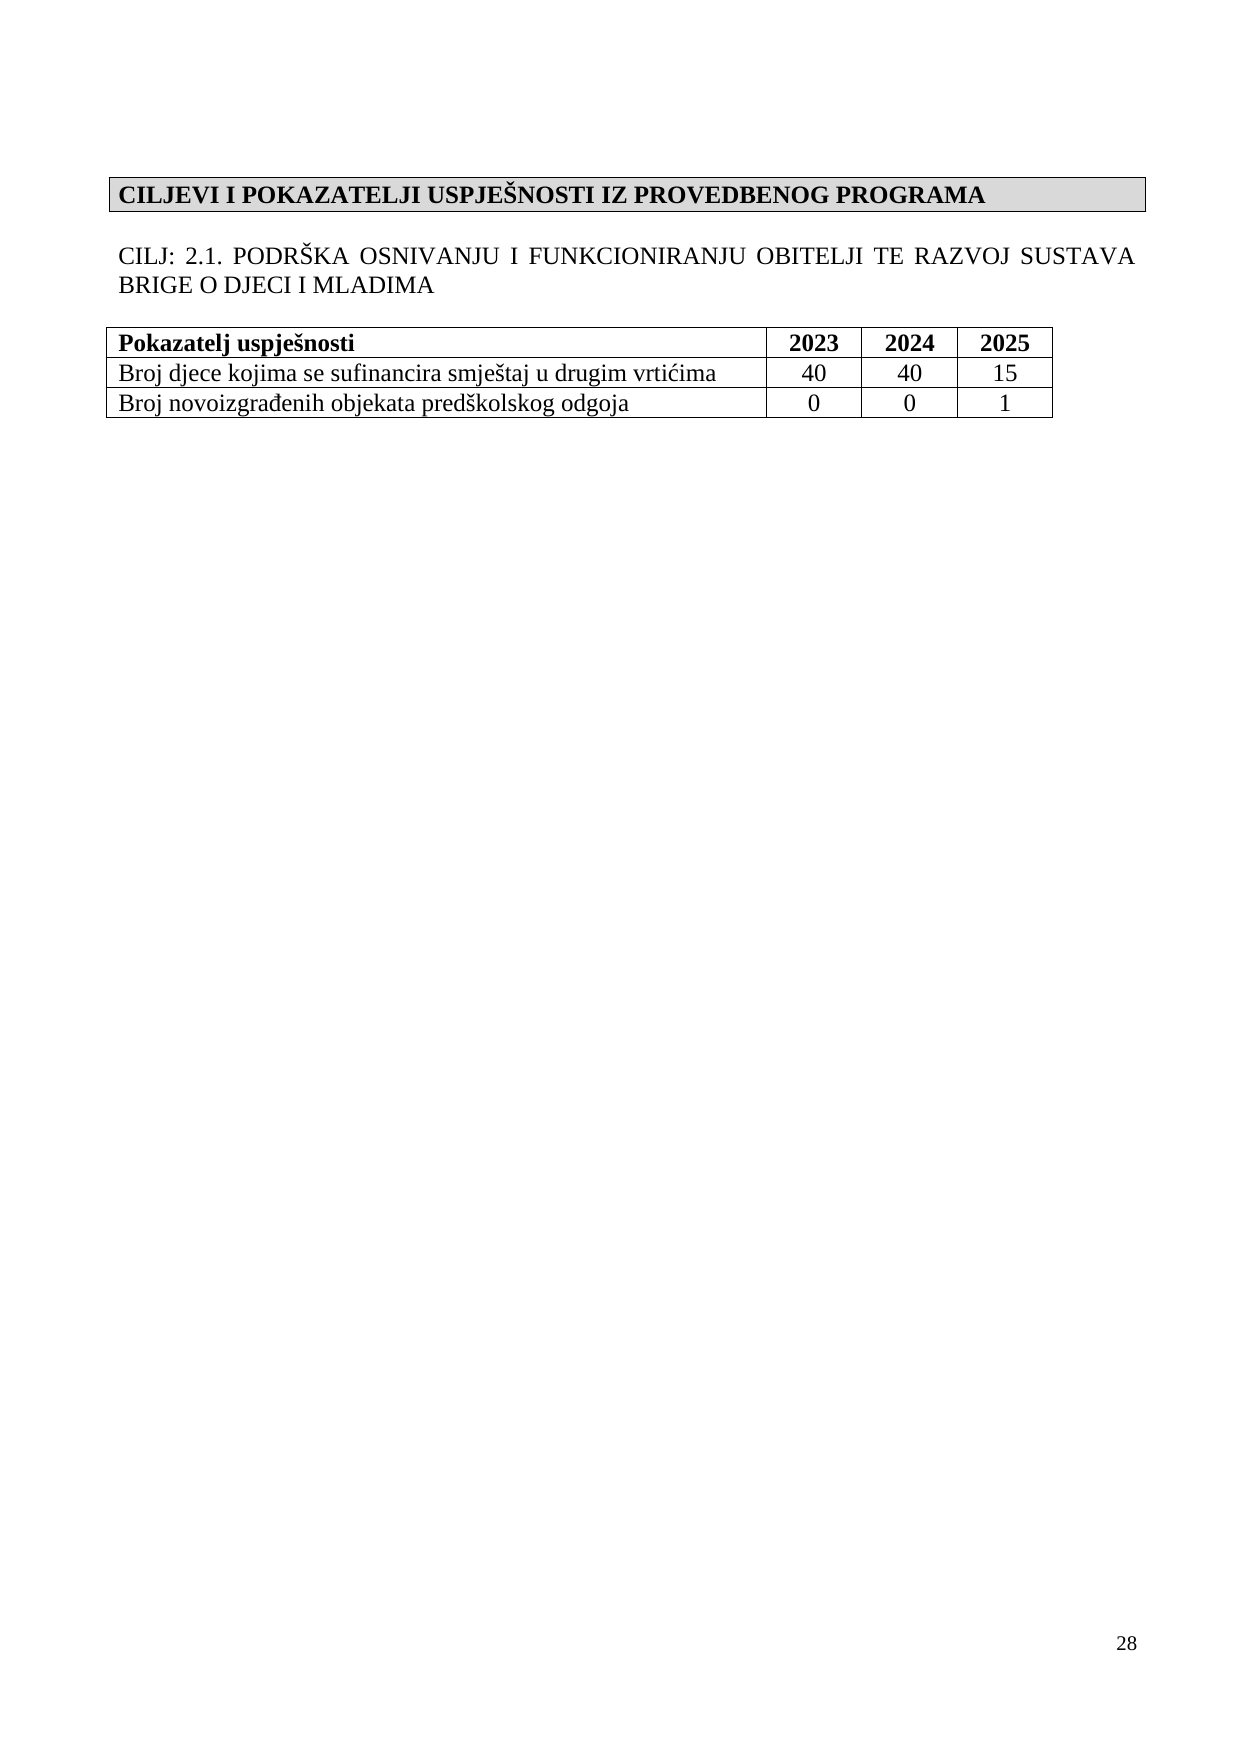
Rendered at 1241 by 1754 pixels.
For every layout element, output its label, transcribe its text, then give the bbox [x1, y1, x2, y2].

table_cell 40 [767, 358, 861, 387]
table_header 2024 [862, 328, 957, 357]
table_cell 0 [767, 388, 861, 417]
text CILJ: 2.1. PODRŠKA OSNIVANJU I FUNKCIONIRANJU OBITELJI TE RAZVOJ SUSTAVA BRIGE O DJECI I MLADIMA [118, 241, 1137, 298]
table_cell 15 [958, 358, 1052, 387]
table_header 2023 [767, 328, 861, 357]
table_header 2025 [958, 328, 1052, 357]
text CILJEVI I POKAZATELJI USPJEŠNOSTI IZ PROVEDBENOG PROGRAMA [110, 178, 1145, 211]
table_cell 40 [862, 358, 957, 387]
table_cell Broj novoizgrađenih objekata predškolskog odgoja [107, 388, 766, 417]
table_cell 0 [862, 388, 957, 417]
table_header Pokazatelj uspješnosti [107, 328, 766, 357]
table_cell Broj djece kojima se sufinancira smještaj u drugim vrtićima [107, 358, 766, 387]
table_cell 1 [958, 388, 1052, 417]
